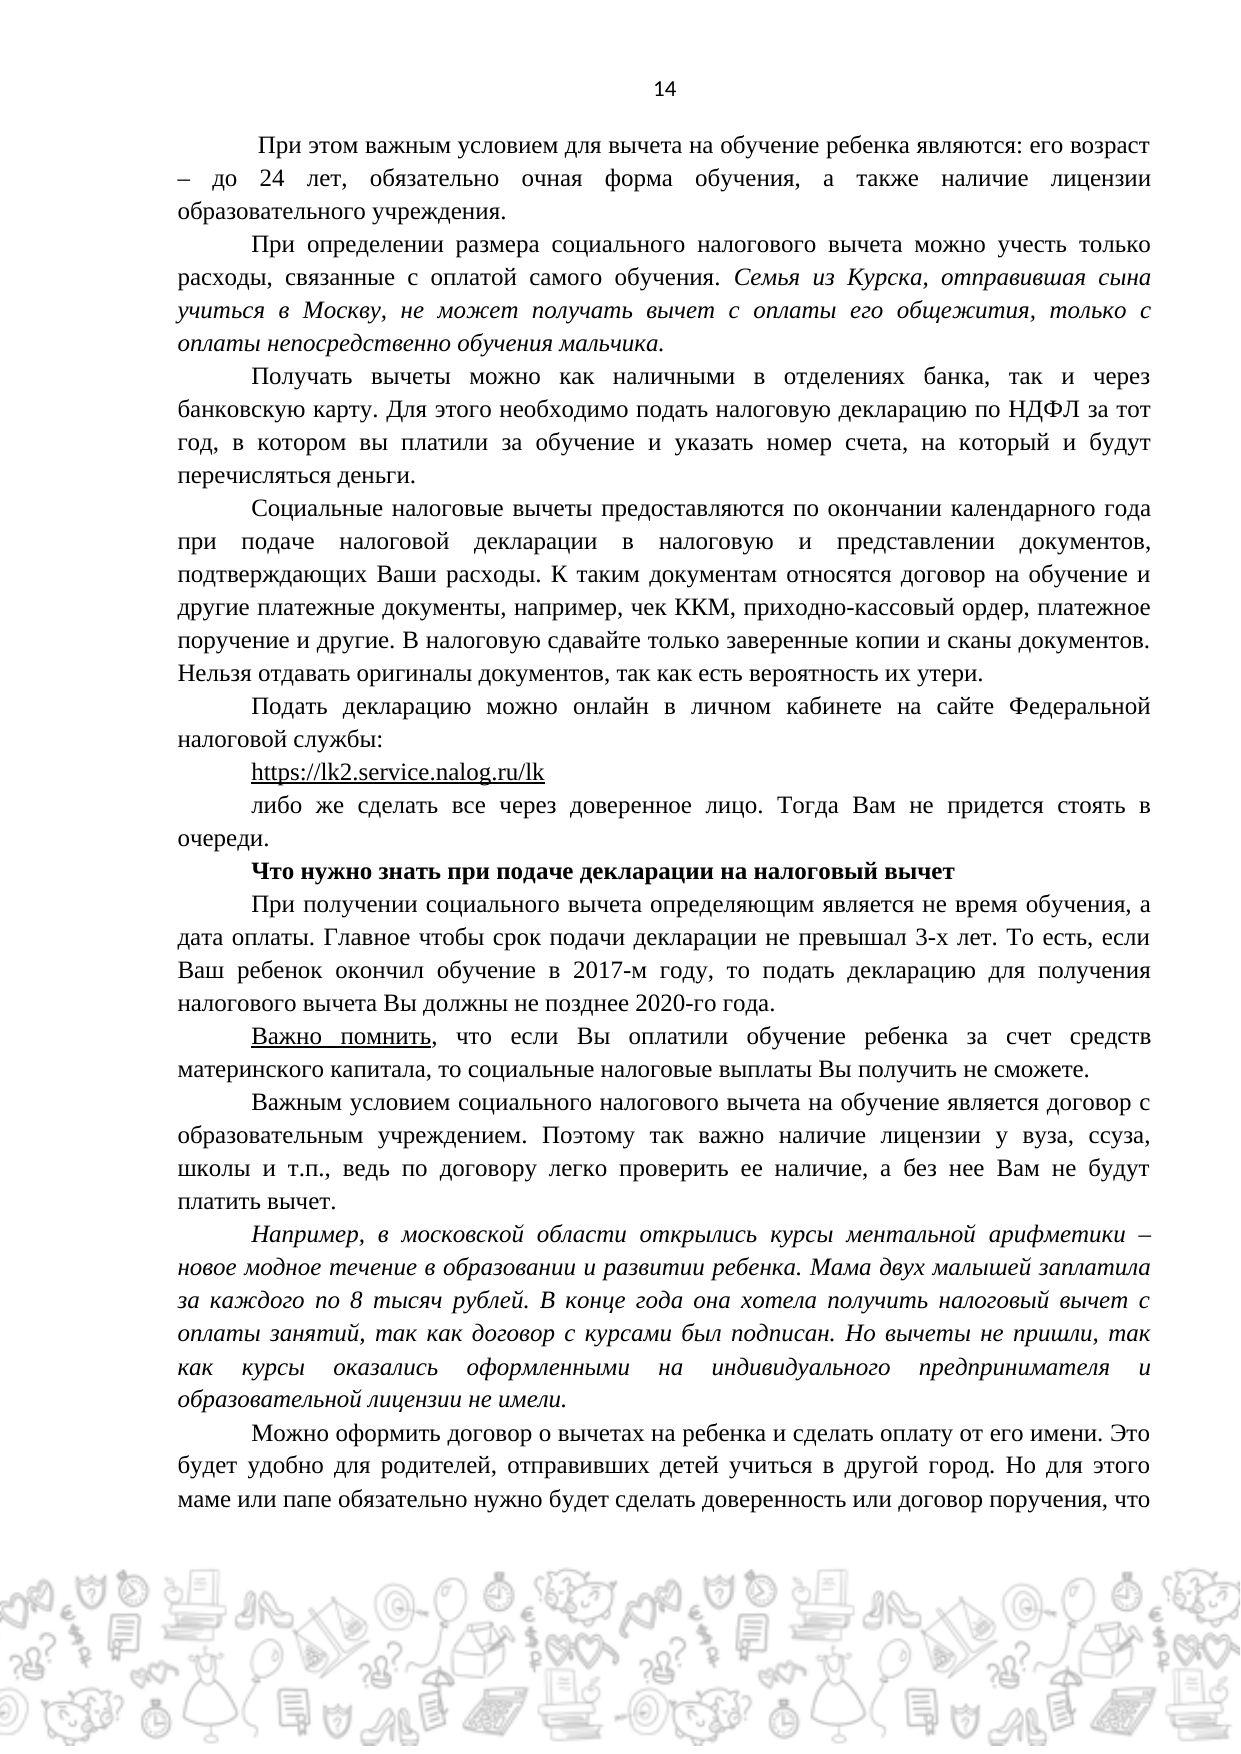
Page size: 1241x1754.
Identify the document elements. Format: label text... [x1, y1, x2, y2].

text Например, в московской области открылись курсы ментальной арифметики – новое модное течение в образовании и развитии ребенка. Мама двух малышей заплатила за каждого по 8 тысяч рублей. В конце года она хотела получить налоговый вычет с оплаты занятий, так как договор с курсами был подписан. Но вычеты не пришли, так как курсы оказались оформленными на индивидуального предпринимателя и образовательной лицензии не имели. [177, 1219, 1152, 1413]
text Получать вычеты можно как наличными в отделениях банка, так и через банковскую карту. Для этого необходимо подать налоговую декларацию по НДФЛ за тот год, в котором вы платили за обучение и указать номер счета, на который и будут перечисляться деньги. [177, 361, 1152, 489]
text При получении социального вычета определяющим является не время обучения, а дата оплаты. Главное чтобы срок подачи декларации не превышал 3-х лет. То есть, если Ваш ребенок окончил обучение в 2017-м году, то подать декларацию для получения налогового вычета Вы должны не позднее 2020-го года. [177, 889, 1152, 1017]
text Что нужно знать при подаче декларации на налоговый вычет [177, 856, 1152, 885]
text При этом важным условием для вычета на обучение ребенка являются: его возраст – до 24 лет, обязательно очная форма обучения, а также наличие лицензии образовательного учреждения. [177, 130, 1152, 224]
text Важным условием социального налогового вычета на обучение является договор с образовательным учреждением. Поэтому так важно наличие лицензии у вуза, ссуза, школы и т.п., ведь по договору легко проверить ее наличие, а без нее Вам не будут платить вычет. [177, 1087, 1152, 1215]
text либо же сделать все через доверенное лицо. Тогда Вам не придется стоять в очереди. [177, 790, 1152, 852]
picture [0, 1548, 1241, 1746]
text При определении размера социального налогового вычета можно учесть только расходы, связанные с оплатой самого обучения. Семья из Курска, отправившая сына учиться в Москву, не может получать вычет с оплаты его общежития, только с оплаты непосредственно обучения мальчика. [177, 229, 1152, 357]
text https://lk2.service.nalog.ru/lk [177, 757, 1152, 786]
text Подать декларацию можно онлайн в личном кабинете на сайте Федеральной налоговой службы: [177, 691, 1152, 753]
text Социальные налоговые вычеты предоставляются по окончании календарного года при подаче налоговой декларации в налоговую и представлении документов, подтверждающих Ваши расходы. К таким документам относятся договор на обучение и другие платежные документы, например, чек ККМ, приходно-кассовый ордер, платежное поручение и другие. В налоговую сдавайте только заверенные копии и сканы документов. Нельзя отдавать оригиналы документов, так как есть вероятность их утери. [177, 493, 1152, 687]
text Важно помнить, что если Вы оплатили обучение ребенка за счет средств материнского капитала, то социальные налоговые выплаты Вы получить не сможете. [177, 1021, 1152, 1083]
